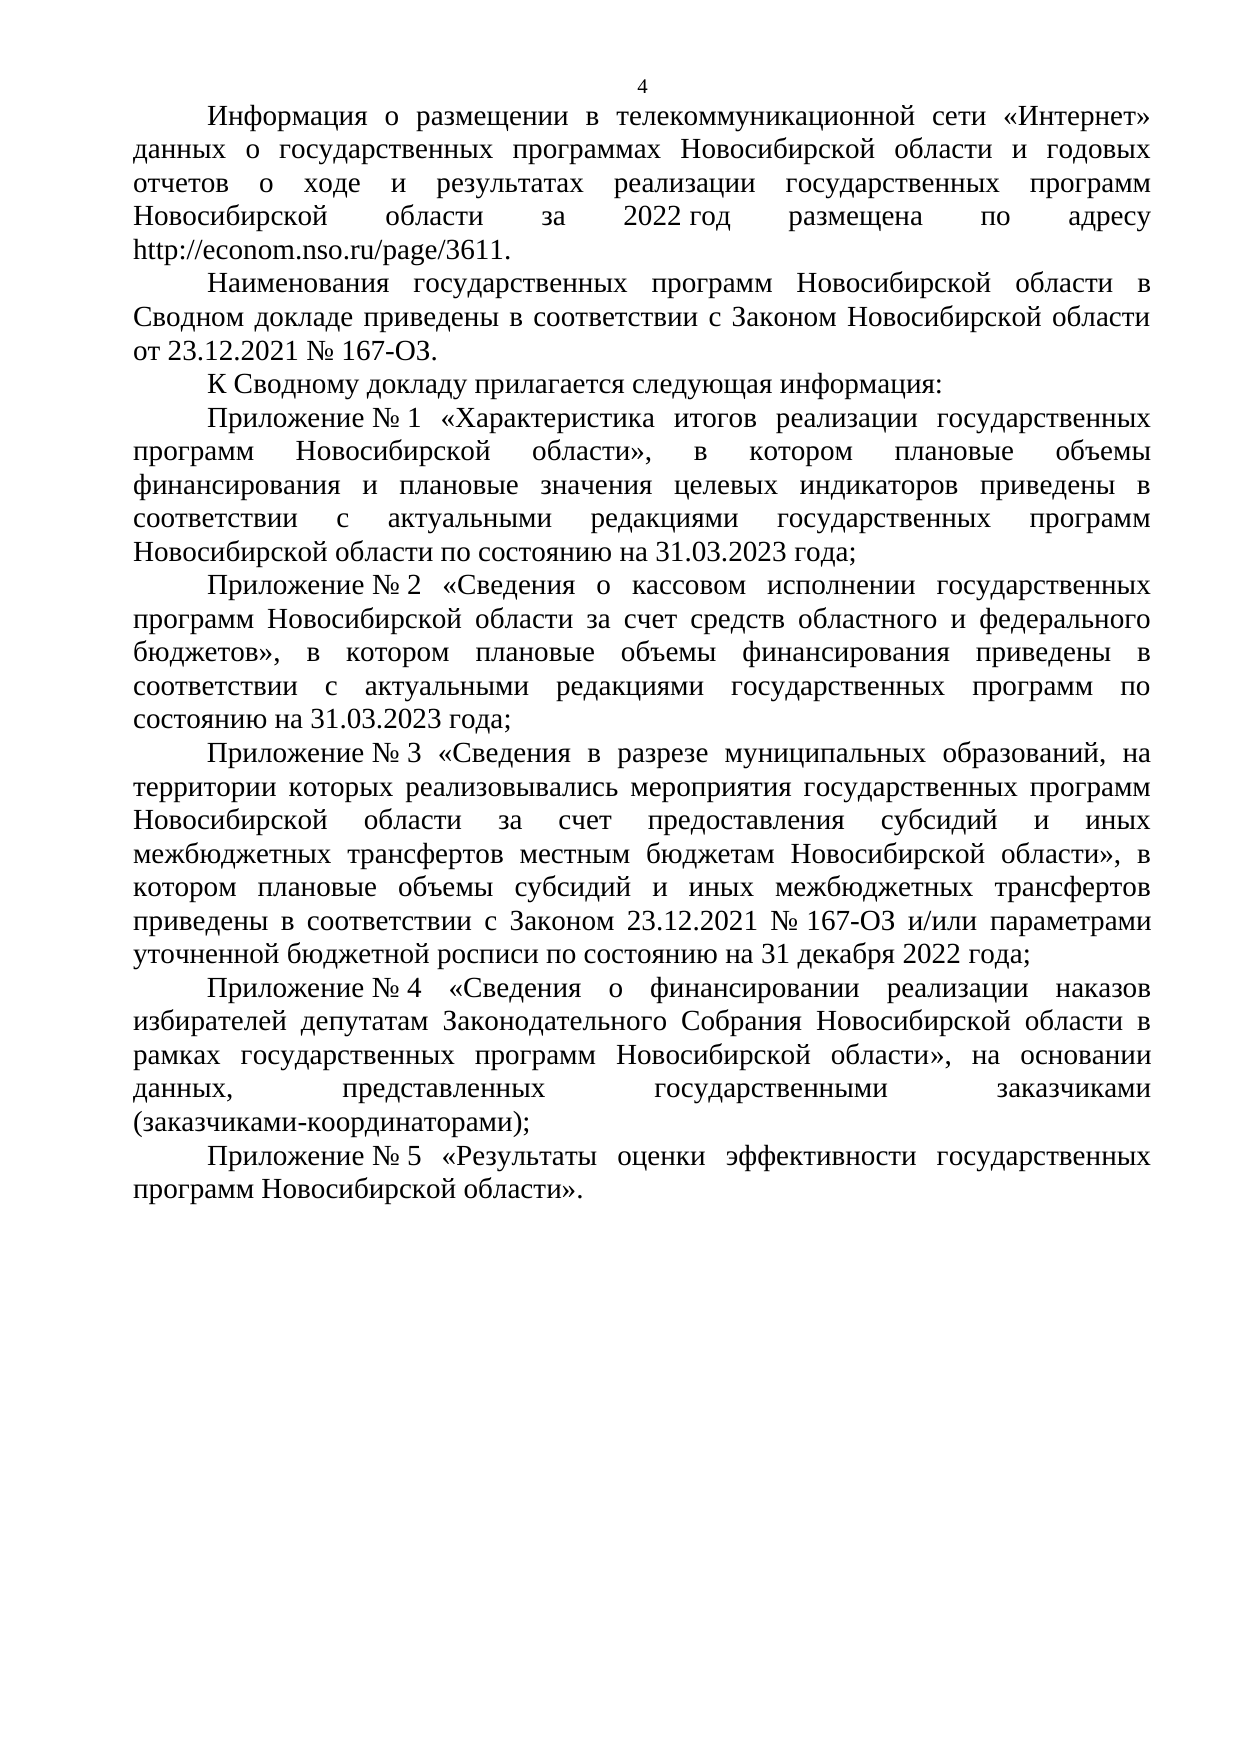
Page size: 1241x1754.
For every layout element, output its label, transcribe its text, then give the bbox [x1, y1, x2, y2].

text Информация о размещении в телекоммуникационной сети «Интернет» данных о государственных программах Новосибирской области и годовых отчетов о ходе и результатах реализации государственных программ Новосибирской области за 2022 год размещена по адресу http://econom.nso.ru/page/3611. [133, 98, 1152, 266]
text Наименования государственных программ Новосибирской области в Сводном докладе приведены в соответствии с Законом Новосибирской области от 23.12.2021 № 167-ОЗ. [133, 266, 1152, 366]
text Приложение № 2 «Сведения о кассовом исполнении государственных программ Новосибирской области за счет средств областного и федерального бюджетов», в котором плановые объемы финансирования приведены в соответствии с актуальными редакциями государственных программ по состоянию на 31.03.2023 года; [133, 567, 1152, 735]
text К Сводному докладу прилагается следующая информация: [133, 366, 1152, 400]
text Приложение № 3 «Сведения в разрезе муниципальных образований, на территории которых реализовывались мероприятия государственных программ Новосибирской области за счет предоставления субсидий и иных межбюджетных трансфертов местным бюджетам Новосибирской области», в котором плановые объемы субсидий и иных межбюджетных трансфертов приведены в соответствии с Законом 23.12.2021 № 167-ОЗ и/или параметрами уточненной бюджетной росписи по состоянию на 31 декабря 2022 года; [133, 735, 1152, 970]
text Приложение № 5 «Результаты оценки эффективности государственных программ Новосибирской области». [133, 1138, 1152, 1205]
text Приложение № 4 «Сведения о финансировании реализации наказов избирателей депутатам Законодательного Собрания Новосибирской области в рамках государственных программ Новосибирской области», на основании данных, представленных государственными заказчиками (заказчиками-координаторами); [133, 970, 1152, 1138]
text Приложение № 1 «Характеристика итогов реализации государственных программ Новосибирской области», в котором плановые объемы финансирования и плановые значения целевых индикаторов приведены в соответствии с актуальными редакциями государственных программ Новосибирской области по состоянию на 31.03.2023 года; [133, 400, 1152, 567]
